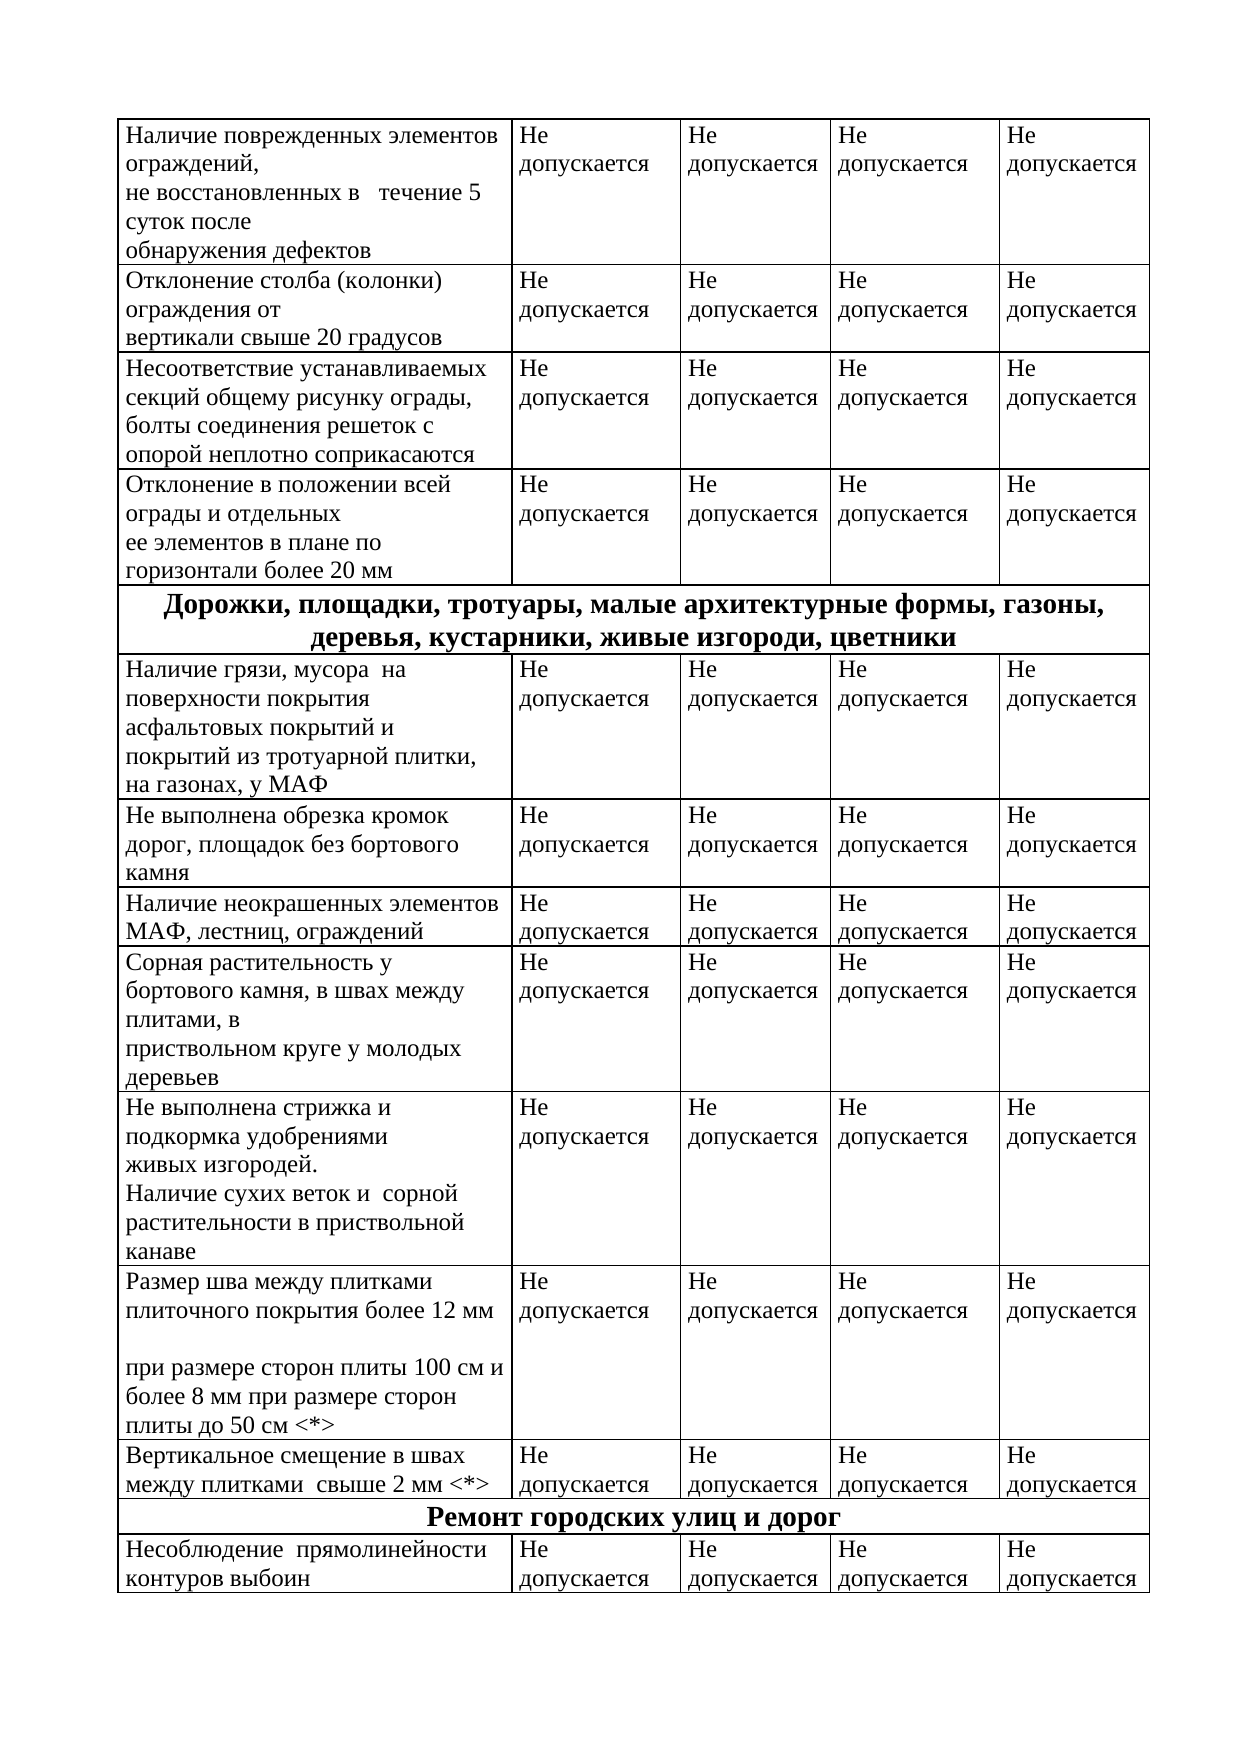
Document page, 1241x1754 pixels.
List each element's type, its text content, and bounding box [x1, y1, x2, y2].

table_cell Не допускается [513, 265, 680, 351]
table_cell Отклонение столба (колонки) ограждения от вертикали свыше 20 градусов [119, 265, 511, 351]
table_cell Не допускается [1000, 1535, 1149, 1592]
table_cell Не допускается [681, 1266, 830, 1439]
table_cell Не допускается [831, 1440, 999, 1498]
table_cell Несоблюдение прямолинейности контуров выбоин [119, 1535, 511, 1592]
table_cell Не допускается [1000, 353, 1149, 468]
table_cell Не допускается [831, 353, 999, 468]
table_cell Не допускается [831, 947, 999, 1091]
table_cell Не допускается [831, 470, 999, 584]
table_cell Вертикальное смещение в швах между плитками свыше <*> [119, 1440, 511, 1498]
table_cell Не допускается [513, 1535, 680, 1592]
table_cell Не допускается [513, 1440, 680, 1498]
table_cell Не допускается [831, 1092, 999, 1264]
table_cell Не допускается [513, 470, 680, 584]
table_cell Не допускается [1000, 1266, 1149, 1439]
table_cell Не допускается [681, 265, 830, 351]
table_cell Не допускается [513, 800, 680, 886]
table_cell Не допускается [681, 800, 830, 886]
table_cell Не допускается [1000, 655, 1149, 798]
table_cell Наличие грязи, мусора на поверхности покрытия асфальтовых покрытий и покрытий из тротуарной плитки, на газонах, у МАФ [119, 655, 511, 798]
table_cell Не допускается [513, 120, 680, 263]
table_cell Отклонение в положении всей ограды и отдельных ее элементов в плане по горизонтали более [119, 470, 511, 584]
table_cell Не допускается [681, 1092, 830, 1264]
table_cell Не допускается [681, 1535, 830, 1592]
table_cell Не допускается [1000, 888, 1149, 945]
table_cell Не допускается [831, 1535, 999, 1592]
table_cell Не допускается [513, 888, 680, 945]
table_cell Не допускается [1000, 470, 1149, 584]
table_cell Не допускается [831, 120, 999, 263]
table_cell Не допускается [513, 1092, 680, 1264]
table_cell Наличие неокрашенных элементов МАФ, лестниц, ограждений [119, 888, 511, 945]
table_cell Не допускается [1000, 1440, 1149, 1498]
table_cell Не допускается [681, 947, 830, 1091]
table_cell Не допускается [831, 265, 999, 351]
table_cell Не выполнена стрижка и подкормка удобрениями живых изгородей. Наличие сухих веток и сорной растительности в приствольной канаве [119, 1092, 511, 1264]
table_cell Не допускается [513, 655, 680, 798]
table_cell Не допускается [1000, 120, 1149, 263]
table_cell Не допускается [1000, 947, 1149, 1091]
table_cell Дорожки, площадки, тротуары, малые архитектурные формы, газоны, деревья, кустарники, живые изгороди, цветники [119, 586, 1149, 653]
table_cell Не допускается [1000, 1092, 1149, 1264]
table_cell Не допускается [513, 947, 680, 1091]
table_cell Не допускается [831, 655, 999, 798]
table_cell Не допускается [681, 353, 830, 468]
table_cell Не допускается [681, 120, 830, 263]
table_cell Не допускается [831, 1266, 999, 1439]
table_cell Ремонт городских улиц и дорог [119, 1499, 1149, 1533]
table_cell Не допускается [831, 800, 999, 886]
table_cell Не допускается [1000, 800, 1149, 886]
table_cell Не допускается [831, 888, 999, 945]
table_cell Не допускается [1000, 265, 1149, 351]
table_cell Наличие поврежденных элементов ограждений, не восстановленных в течение 5 суток после обнаружения дефектов [119, 120, 511, 263]
table_cell Не допускается [681, 655, 830, 798]
table_cell Не допускается [681, 888, 830, 945]
table_cell Не допускается [513, 1266, 680, 1439]
table_cell Несоответствие устанавливаемых секций общему рисунку ограды, болты соединения решеток с опорой неплотно соприкасаются [119, 353, 511, 468]
table_cell Не выполнена обрезка кромок дорог, площадок без бортового камня [119, 800, 511, 886]
table_cell Не допускается [681, 470, 830, 584]
table_cell Не допускается [681, 1440, 830, 1498]
table_cell Не допускается [513, 353, 680, 468]
table_cell Сорная растительность у бортового камня, в швах между плитами, в приствольном круге у молодых деревьев [119, 947, 511, 1091]
table_cell Размер шва между плитками плиточного покрытия более при размере сторон плиты и более при размере сторон плиты до <*> [119, 1266, 511, 1439]
